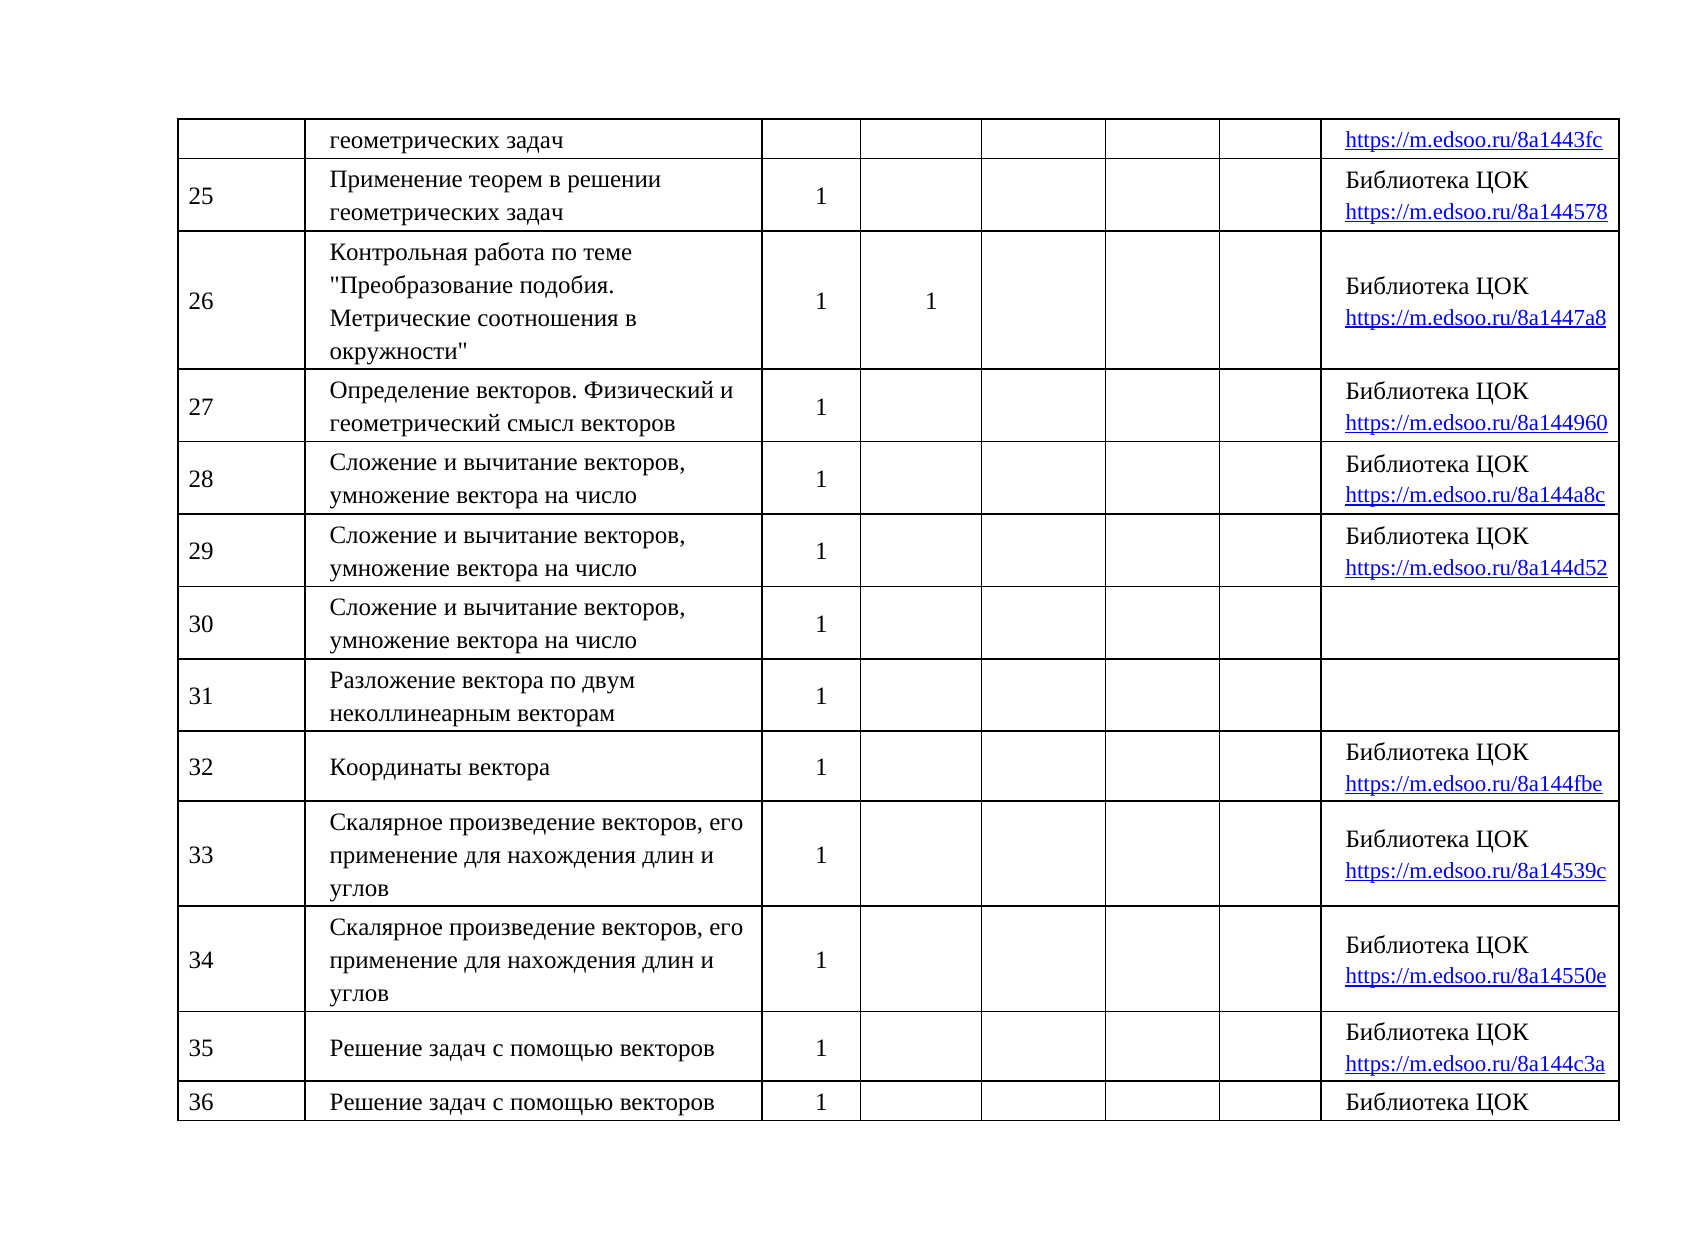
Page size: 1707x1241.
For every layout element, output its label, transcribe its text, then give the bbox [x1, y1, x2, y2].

table_cell [861, 1082, 981, 1120]
table_cell [861, 159, 981, 230]
table_cell 30 [179, 587, 304, 658]
table_cell 32 [179, 732, 304, 800]
table_cell [861, 587, 981, 658]
table_cell 1 [861, 232, 981, 368]
table_cell 25 [179, 159, 304, 230]
table_cell 35 [179, 1012, 304, 1080]
table_cell [1106, 515, 1219, 586]
table_cell Библиотека ЦОК https://m.edsoo.ru/8a144d52 [1322, 515, 1618, 586]
table_cell 1 [763, 1082, 860, 1120]
table_cell 33 [179, 802, 304, 905]
table_cell 1 [763, 370, 860, 441]
table_cell 1 [763, 120, 860, 157]
table_cell [1106, 587, 1219, 658]
table_cell 1 [763, 442, 860, 513]
table_cell Библиотека ЦОК https://m.edsoo.ru/8a14550e [1322, 907, 1618, 1011]
table_cell [982, 442, 1105, 513]
table_cell [1220, 1012, 1320, 1080]
table_cell [1220, 442, 1320, 513]
table_cell 36 [179, 1082, 304, 1120]
table_cell [1220, 120, 1320, 157]
table_cell 28 [179, 442, 304, 513]
table_cell [861, 442, 981, 513]
table_cell [1106, 120, 1219, 157]
table_cell Библиотека ЦОК https://m.edsoo.ru/8a144578 [1322, 159, 1618, 230]
table_cell 1 [763, 159, 860, 230]
table_cell 29 [179, 515, 304, 586]
table_cell [982, 732, 1105, 800]
table_cell [1106, 907, 1219, 1011]
table_cell Библиотека ЦОК https://m.edsoo.ru/8a1447a8 [1322, 232, 1618, 368]
table_cell 31 [179, 660, 304, 730]
table_cell [861, 802, 981, 905]
table_cell 1 [763, 732, 860, 800]
table_cell [861, 120, 981, 157]
table_cell [1220, 370, 1320, 441]
table_cell [982, 660, 1105, 730]
table_cell [861, 515, 981, 586]
table_cell [982, 515, 1105, 586]
table_cell 34 [179, 907, 304, 1011]
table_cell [306, 159, 761, 230]
table_cell [1220, 587, 1320, 658]
table_cell [982, 1012, 1105, 1080]
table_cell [1322, 120, 1618, 157]
table_cell [1106, 732, 1219, 800]
table_cell [1106, 370, 1219, 441]
table_cell [1220, 1082, 1320, 1120]
table_cell Решение задач с помощью векторов [306, 1012, 761, 1080]
table_cell [861, 1012, 981, 1080]
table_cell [306, 120, 761, 157]
table_cell 1 [763, 587, 860, 658]
table_cell Библиотека ЦОК https://m.edsoo.ru/8a144fbe [1322, 732, 1618, 800]
table_cell [1220, 732, 1320, 800]
table_cell [1220, 660, 1320, 730]
table_cell [982, 120, 1105, 157]
table_cell [1220, 515, 1320, 586]
table_cell [982, 802, 1105, 905]
table_cell Библиотека ЦОК https://m.edsoo.ru/8a14539c [1322, 802, 1618, 905]
table_cell [1106, 660, 1219, 730]
table_cell Сложение и вычитание векторов, умножение вектора на число [306, 442, 761, 513]
table_cell [1106, 232, 1219, 368]
table_cell Библиотека ЦОК https://m.edsoo.ru/8a144a8c [1322, 442, 1618, 513]
table_cell [982, 370, 1105, 441]
table_cell [861, 907, 981, 1011]
table_cell Сложение и вычитание векторов, умножение вектора на число [306, 515, 761, 586]
table_cell [1220, 907, 1320, 1011]
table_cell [1322, 1082, 1618, 1120]
table_cell [982, 587, 1105, 658]
table_cell Скалярное произведение векторов, его применение для нахождения длин и углов [306, 907, 761, 1011]
table_cell [1106, 159, 1219, 230]
table_cell [1106, 802, 1219, 905]
table_cell Сложение и вычитание векторов, умножение вектора на число [306, 587, 761, 658]
table_cell 24 [179, 120, 304, 157]
table_cell Разложение вектора по двум неколлинеарным векторам [306, 660, 761, 730]
table_cell 1 [763, 802, 860, 905]
table_cell 1 [763, 660, 860, 730]
table_cell [1322, 587, 1618, 658]
table_cell [1106, 442, 1219, 513]
table_cell [982, 232, 1105, 368]
table_cell 26 [179, 232, 304, 368]
table_cell [982, 907, 1105, 1011]
table_cell [861, 370, 981, 441]
table_cell [1322, 660, 1618, 730]
table_cell [861, 660, 981, 730]
table_cell [982, 159, 1105, 230]
table_cell 1 [763, 515, 860, 586]
table_cell Скалярное произведение векторов, его применение для нахождения длин и углов [306, 802, 761, 905]
table_cell [1106, 1012, 1219, 1080]
table_cell Библиотека ЦОК https://m.edsoo.ru/8a144960 [1322, 370, 1618, 441]
table_cell 27 [179, 370, 304, 441]
table_cell [1220, 159, 1320, 230]
table_cell [1220, 802, 1320, 905]
table_cell Библиотека ЦОК https://m.edsoo.ru/8a144c3a [1322, 1012, 1618, 1080]
table_cell 1 [763, 907, 860, 1011]
table_cell Координаты вектора [306, 732, 761, 800]
table_cell [861, 732, 981, 800]
table_cell 1 [763, 232, 860, 368]
table_cell [982, 1082, 1105, 1120]
table_cell 1 [763, 1012, 860, 1080]
table_cell [1106, 1082, 1219, 1120]
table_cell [306, 1082, 761, 1120]
table_cell Определение векторов. Физический и геометрический смысл векторов [306, 370, 761, 441]
table_cell [1220, 232, 1320, 368]
table_cell Контрольная работа по теме "Преобразование подобия. Метрические соотношения в окружности" [306, 232, 761, 368]
